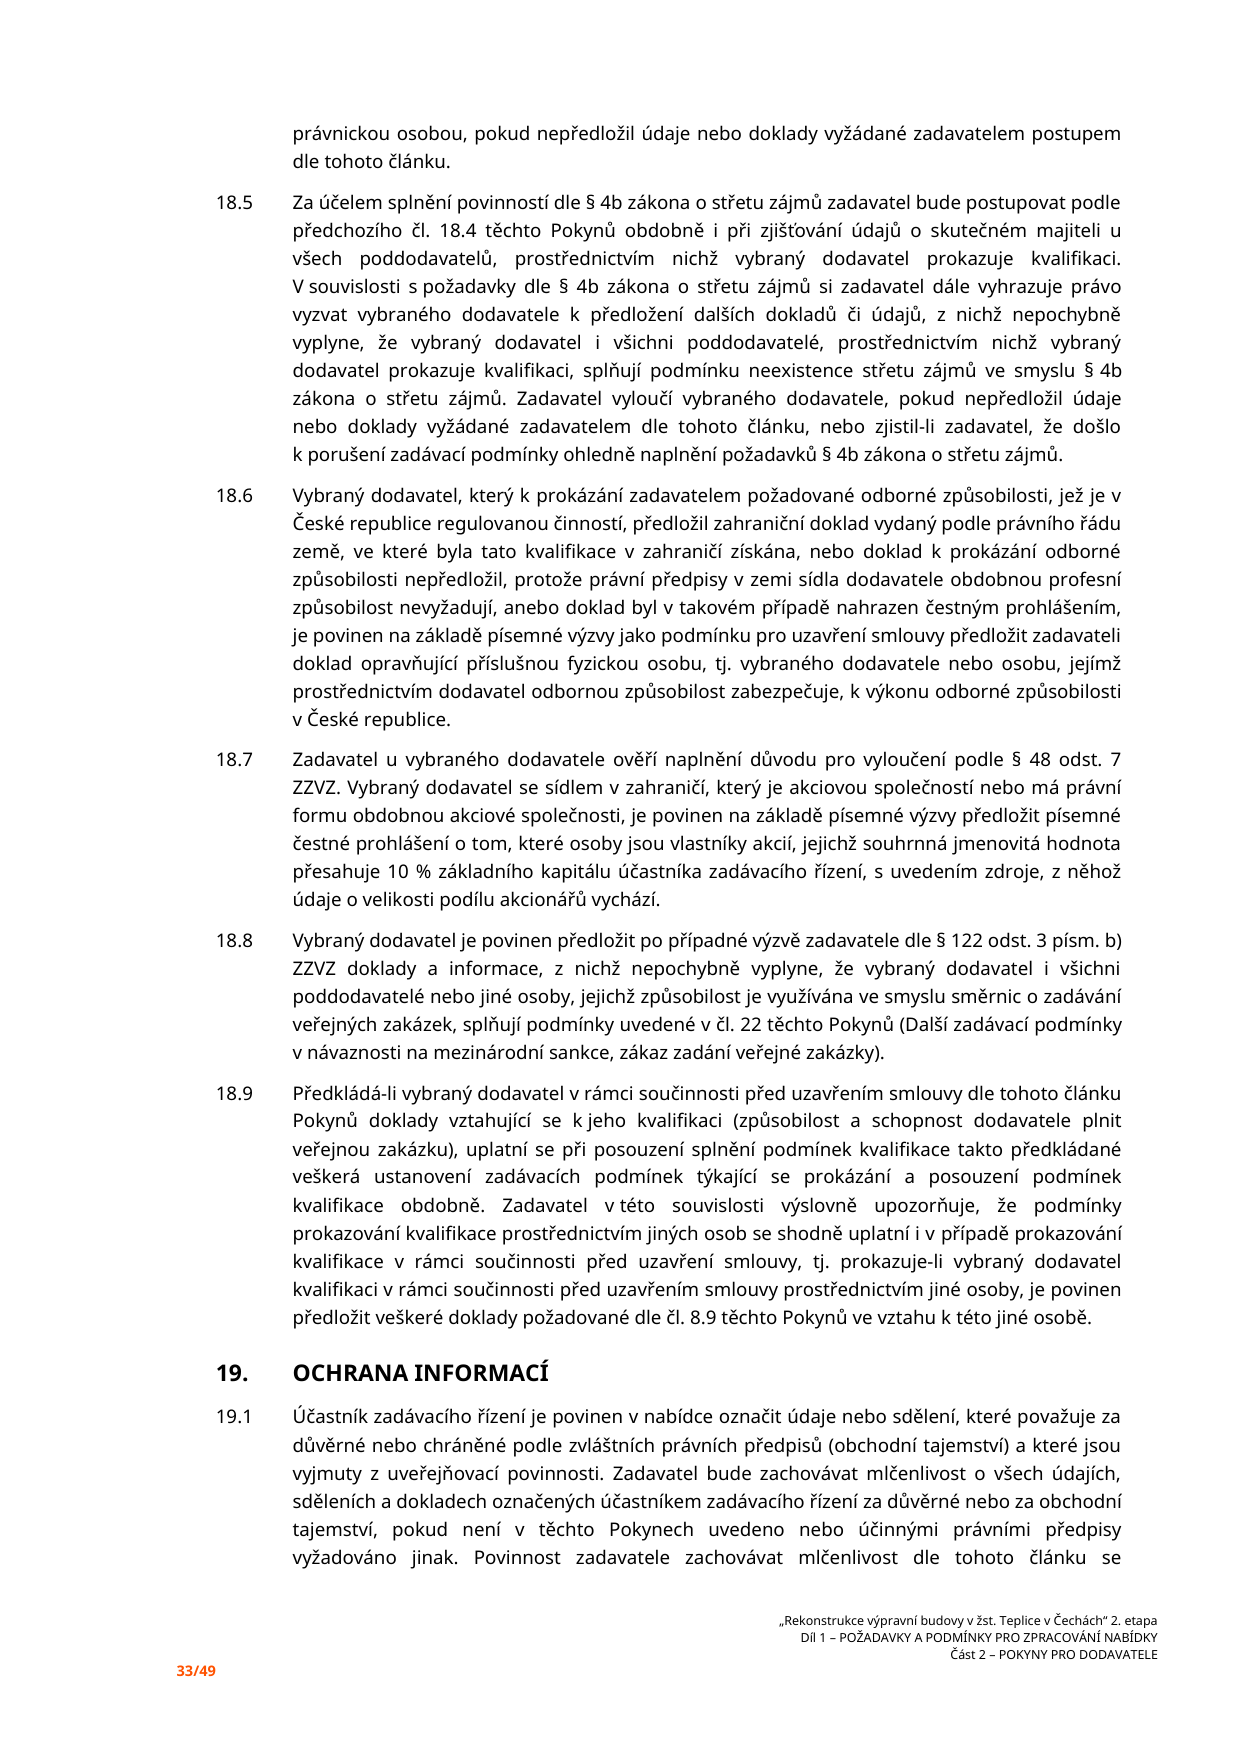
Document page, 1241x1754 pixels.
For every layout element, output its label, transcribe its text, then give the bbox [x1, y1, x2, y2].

text OCHRANA INFORMACÍ [216, 1357, 1122, 1388]
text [292, 121, 1122, 174]
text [216, 1404, 1122, 1569]
text Za účelem splnění povinností dle § 4b zákona o střetu zájmů zadavatel bude postupovat podle předchozího čl. 18.4 těchto Pokynů obdobně i při zjišťování údajů o skutečném majiteli u všech poddodavatelů, prostřednictvím nichž vybraný dodavatel prokazuje kvalifikaci. V souvislosti s požadavky dle § 4b zákona o střetu zájmů si zadavatel dále vyhrazuje právo vyzvat vybraného dodavatele k předložení dalších dokladů či údajů, z nichž nepochybně vyplyne, že vybraný dodavatel i všichni poddodavatelé, prostřednictvím nichž vybraný dodavatel prokazuje kvalifikaci, splňují podmínku neexistence střetu zájmů ve smyslu § 4b zákona o střetu zájmů. Zadavatel vyloučí vybraného dodavatele, pokud nepředložil údaje nebo doklady vyžádané zadavatelem dle tohoto článku, nebo zjistil-li zadavatel, že došlo k porušení zadávací podmínky ohledně naplnění požadavků § 4b zákona o střetu zájmů. [216, 189, 1122, 467]
text Zadavatel u vybraného dodavatele ověří naplnění důvodu pro vyloučení podle § 48 odst. 7 ZZVZ. Vybraný dodavatel se sídlem v zahraničí, který je akciovou společností nebo má právní formu obdobnou akciové společnosti, je povinen na základě písemné výzvy předložit písemné čestné prohlášení o tom, které osoby jsou vlastníky akcií, jejichž souhrnná jmenovitá hodnota přesahuje 10 % základního kapitálu účastníka zadávacího řízení, s uvedením zdroje, z něhož údaje o velikosti podílu akcionářů vychází. [216, 747, 1122, 912]
text Vybraný dodavatel je povinen předložit po případné výzvě zadavatele dle § 122 odst. 3 písm. b) ZZVZ doklady a informace, z nichž nepochybně vyplyne, že vybraný dodavatel i všichni poddodavatelé nebo jiné osoby, jejichž způsobilost je využívána ve smyslu směrnic o zadávání veřejných zakázek, splňují podmínky uvedené v čl. 22 těchto Pokynů (Další zadávací podmínky v návaznosti na mezinárodní sankce, zákaz zadání veřejné zakázky). [216, 927, 1122, 1065]
text Předkládá-li vybraný dodavatel v rámci součinnosti před uzavřením smlouvy dle tohoto článku Pokynů doklady vztahující se k jeho kvalifikaci (způsobilost a schopnost dodavatele plnit veřejnou zakázku), uplatní se při posouzení splnění podmínek kvalifikace takto předkládané veškerá ustanovení zadávacích podmínek týkající se prokázání a posouzení podmínek kvalifikace obdobně. Zadavatel v této souvislosti výslovně upozorňuje, že podmínky prokazování kvalifikace prostřednictvím jiných osob se shodně uplatní i v případě prokazování kvalifikace v rámci součinnosti před uzavření smlouvy, tj. prokazuje-li vybraný dodavatel kvalifikaci v rámci součinnosti před uzavřením smlouvy prostřednictvím jiné osoby, je povinen předložit veškeré doklady požadované dle čl. 8.9 těchto Pokynů ve vztahu k této jiné osobě. [216, 1080, 1122, 1329]
text Vybraný dodavatel, který k prokázání zadavatelem požadované odborné způsobilosti, jež je v České republice regulovanou činností, předložil zahraniční doklad vydaný podle právního řádu země, ve které byla tato kvalifikace v zahraničí získána, nebo doklad k prokázání odborné způsobilosti nepředložil, protože právní předpisy v zemi sídla dodavatele obdobnou profesní způsobilost nevyžadují, anebo doklad byl v takovém případě nahrazen čestným prohlášením, je povinen na základě písemné výzvy jako podmínku pro uzavření smlouvy předložit zadavateli doklad opravňující příslušnou fyzickou osobu, tj. vybraného dodavatele nebo osobu, jejímž prostřednictvím dodavatel odbornou způsobilost zabezpečuje, k výkonu odborné způsobilosti v České republice. [216, 482, 1122, 732]
